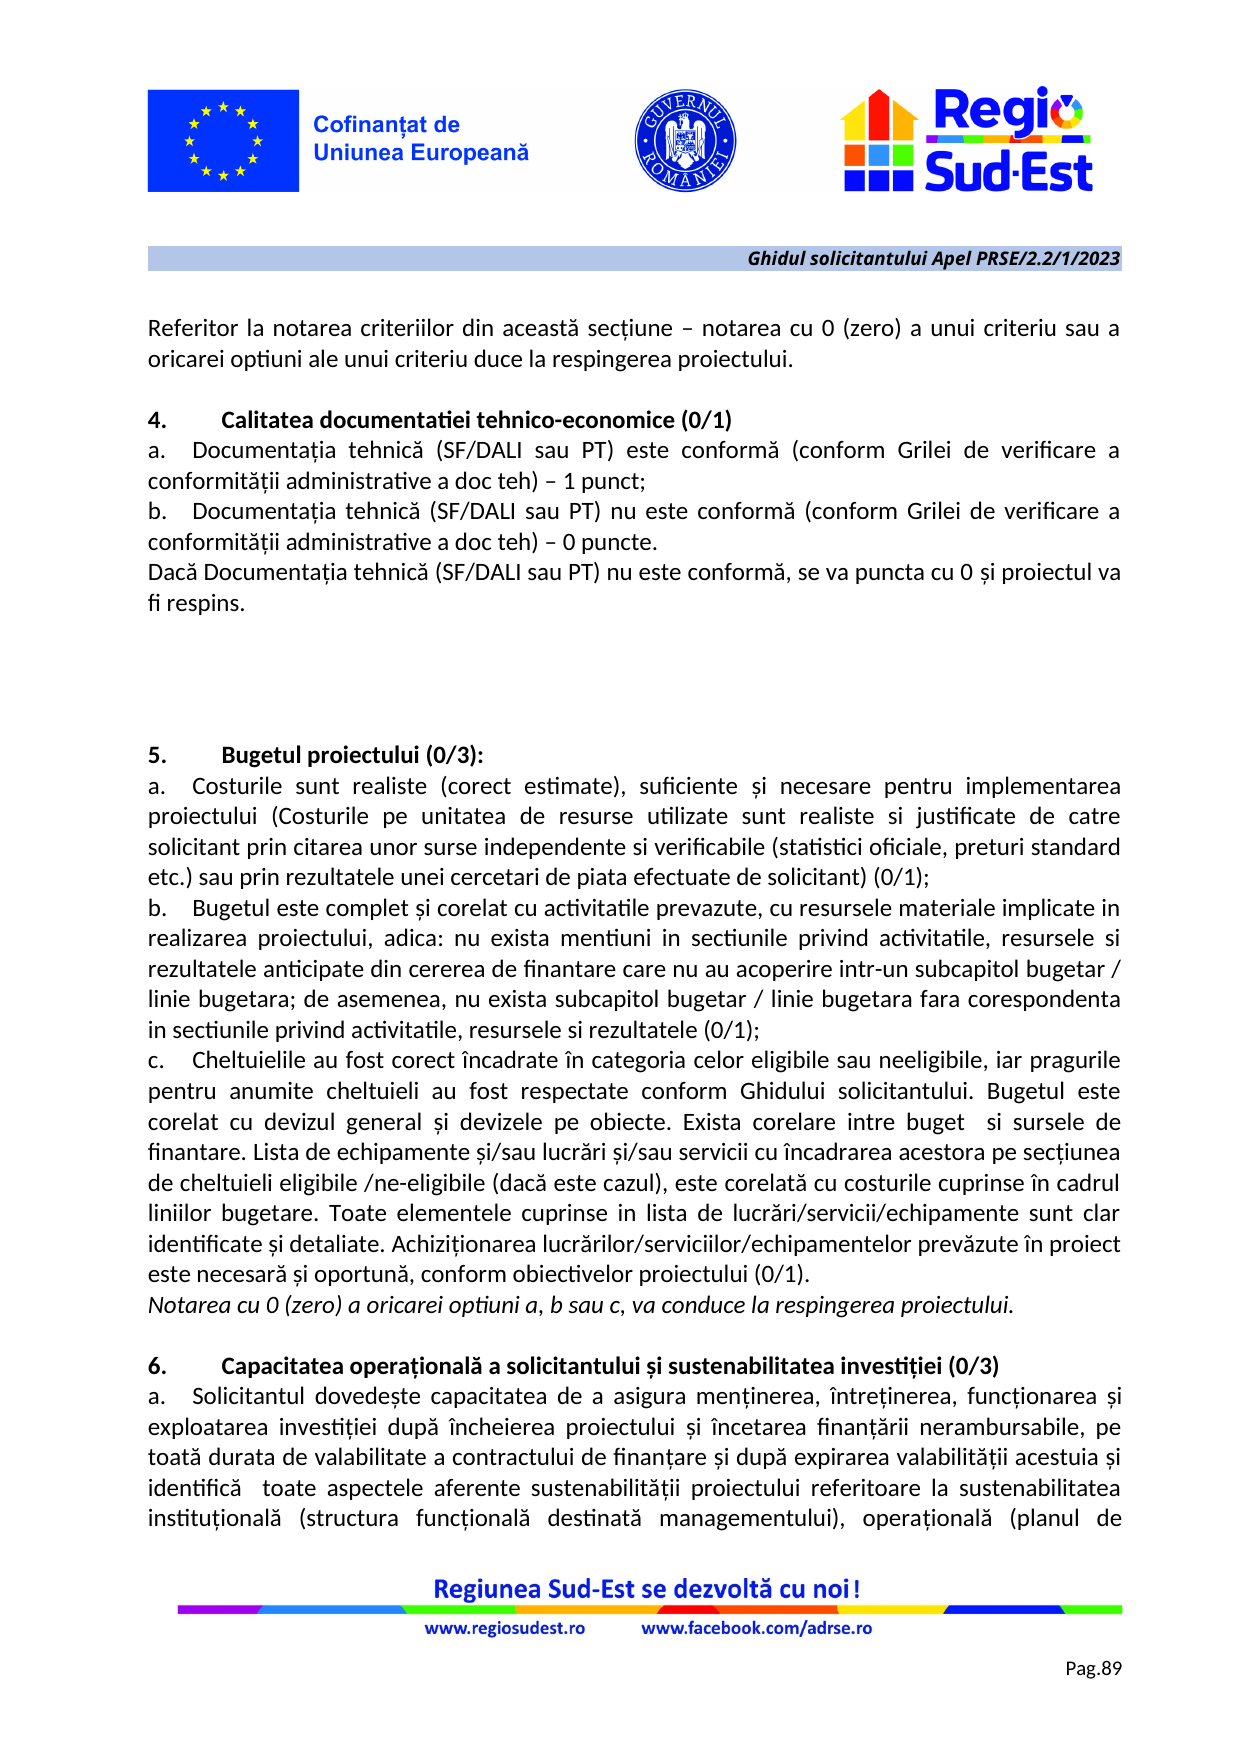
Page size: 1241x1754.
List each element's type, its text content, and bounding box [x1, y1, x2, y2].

picture [147, 86, 1093, 193]
text Notarea cu 0 (zero) a oricarei optiuni a, b sau c, va conduce la respingerea proiectului. [148, 1289, 1122, 1319]
text 4. Calitatea documentatiei tehnico-economice (0/1) [148, 404, 1122, 434]
text 6. Capacitatea operațională a solicitantului și sustenabilitatea investiției (0/3) [148, 1350, 1122, 1380]
picture [177, 1578, 1123, 1643]
text b. Documentaţia tehnică (SF/DALI sau PT) nu este conformă (conform Grilei de verificare a conformităţii administrative a doc teh) – 0 puncte. [148, 495, 1122, 556]
text c. Cheltuielile au fost corect încadrate în categoria celor eligibile sau neeligibile, iar pragurile pentru anumite cheltuieli au fost respectate conform Ghidului solicitantului. Bugetul este corelat cu devizul general şi devizele pe obiecte. Exista corelare intre buget si sursele de finantare. Lista de echipamente și/sau lucrări și/sau servicii cu încadrarea acestora pe secțiunea de cheltuieli eligibile /ne-eligibile (dacă este cazul), este corelată cu costurile cuprinse în cadrul liniilor bugetare. Toate elementele cuprinse in lista de lucrări/servicii/echipamente sunt clar identificate și detaliate. Achiziţionarea lucrărilor/serviciilor/echipamentelor prevăzute în proiect este necesară și oportună, conform obiectivelor proiectului (0/1). [148, 1045, 1122, 1289]
text 5. Bugetul proiectului (0/3): [148, 739, 1122, 770]
text a. Documentaţia tehnică (SF/DALI sau PT) este conformă (conform Grilei de verificare a conformităţii administrative a doc teh) – 1 punct; [148, 434, 1122, 495]
text Dacă Documentaţia tehnică (SF/DALI sau PT) nu este conformă, se va puncta cu 0 şi proiectul va fi respins. [148, 556, 1122, 617]
text Referitor la notarea criteriilor din această secțiune – notarea cu 0 (zero) a unui criteriu sau a oricarei optiuni ale unui criteriu duce la respingerea proiectului. [148, 312, 1122, 373]
text a. Costurile sunt realiste (corect estimate), suficiente şi necesare pentru implementarea proiectului (Costurile pe unitatea de resurse utilizate sunt realiste si justificate de catre solicitant prin citarea unor surse independente si verificabile (statistici oficiale, preturi standard etc.) sau prin rezultatele unei cercetari de piata efectuate de solicitant) (0/1); [148, 770, 1122, 892]
text b. Bugetul este complet şi corelat cu activitatile prevazute, cu resursele materiale implicate in realizarea proiectului, adica: nu exista mentiuni in sectiunile privind activitatile, resursele si rezultatele anticipate din cererea de finantare care nu au acoperire intr-un subcapitol bugetar / linie bugetara; de asemenea, nu exista subcapitol bugetar / linie bugetara fara corespondenta in sectiunile privind activitatile, resursele si rezultatele (0/1); [148, 892, 1122, 1045]
